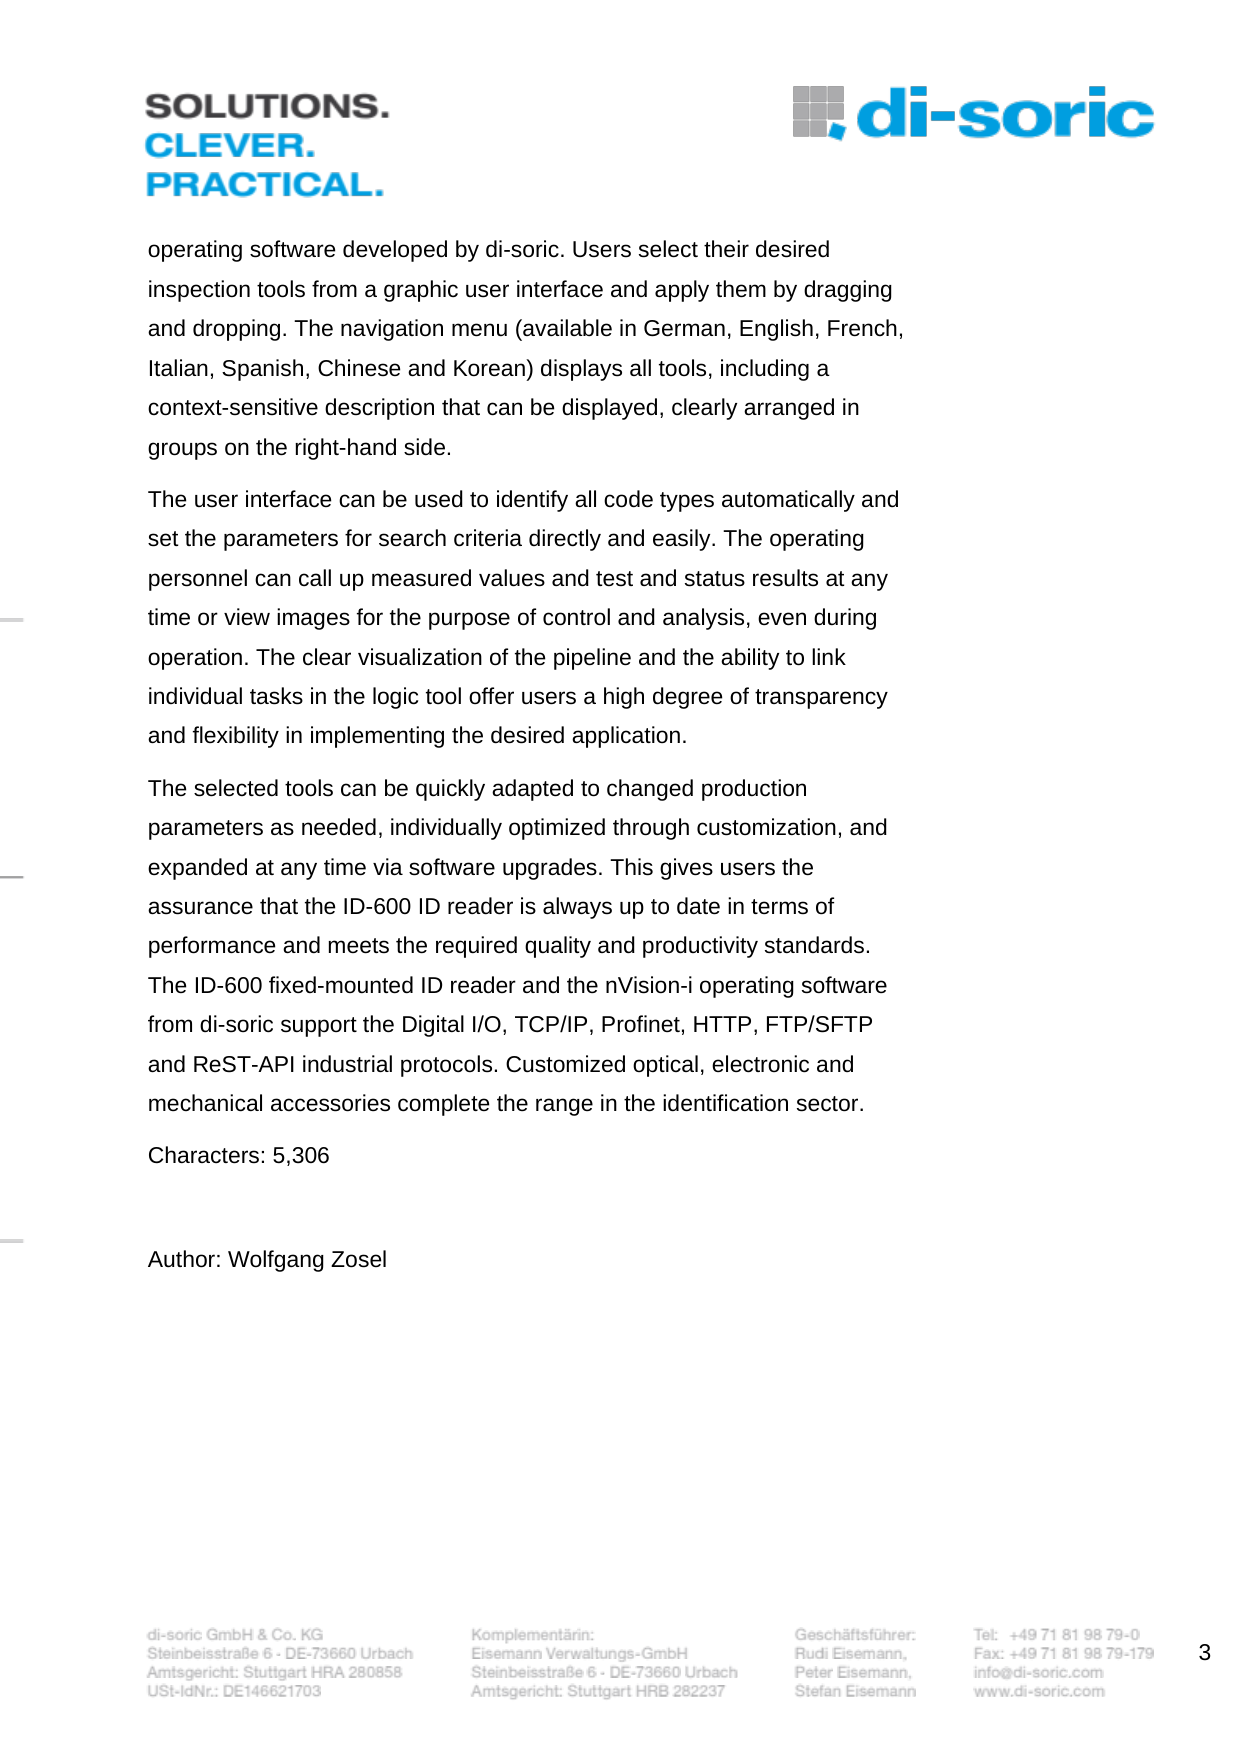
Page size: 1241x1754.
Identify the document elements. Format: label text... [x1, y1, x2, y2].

text The user interface can be used to identify all code types automatically and set the parameters for search criteria directly and easily. The operating personnel can call up measured values and test and status results at any time or view images for the purpose of control and analysis, even during operation. The clear visualization of the pipeline and the ability to link individual tasks in the logic tool offer users a high degree of transparency and flexibility in implementing the desired application. [148, 486, 916, 749]
text The selected tools can be quickly adapted to changed production parameters as needed, individually optimized through customization, and expanded at any time via software upgrades. This gives users the assurance that the ID-600 ID reader is always up to date in terms of performance and meets the required quality and productivity standards. The ID-600 fixed-mounted ID reader and the nVision-i operating software from di-soric support the Digital I/O, TCP/IP, Profinet, HTTP, FTP/SFTP and ReST-API industrial protocols. Customized optical, electronic and mechanical accessories complete the range in the identification sector. [148, 774, 916, 1117]
text Characters: 5,306 [148, 1142, 886, 1169]
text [148, 236, 916, 460]
text Author: Wolfgang Zosel [148, 1246, 886, 1273]
